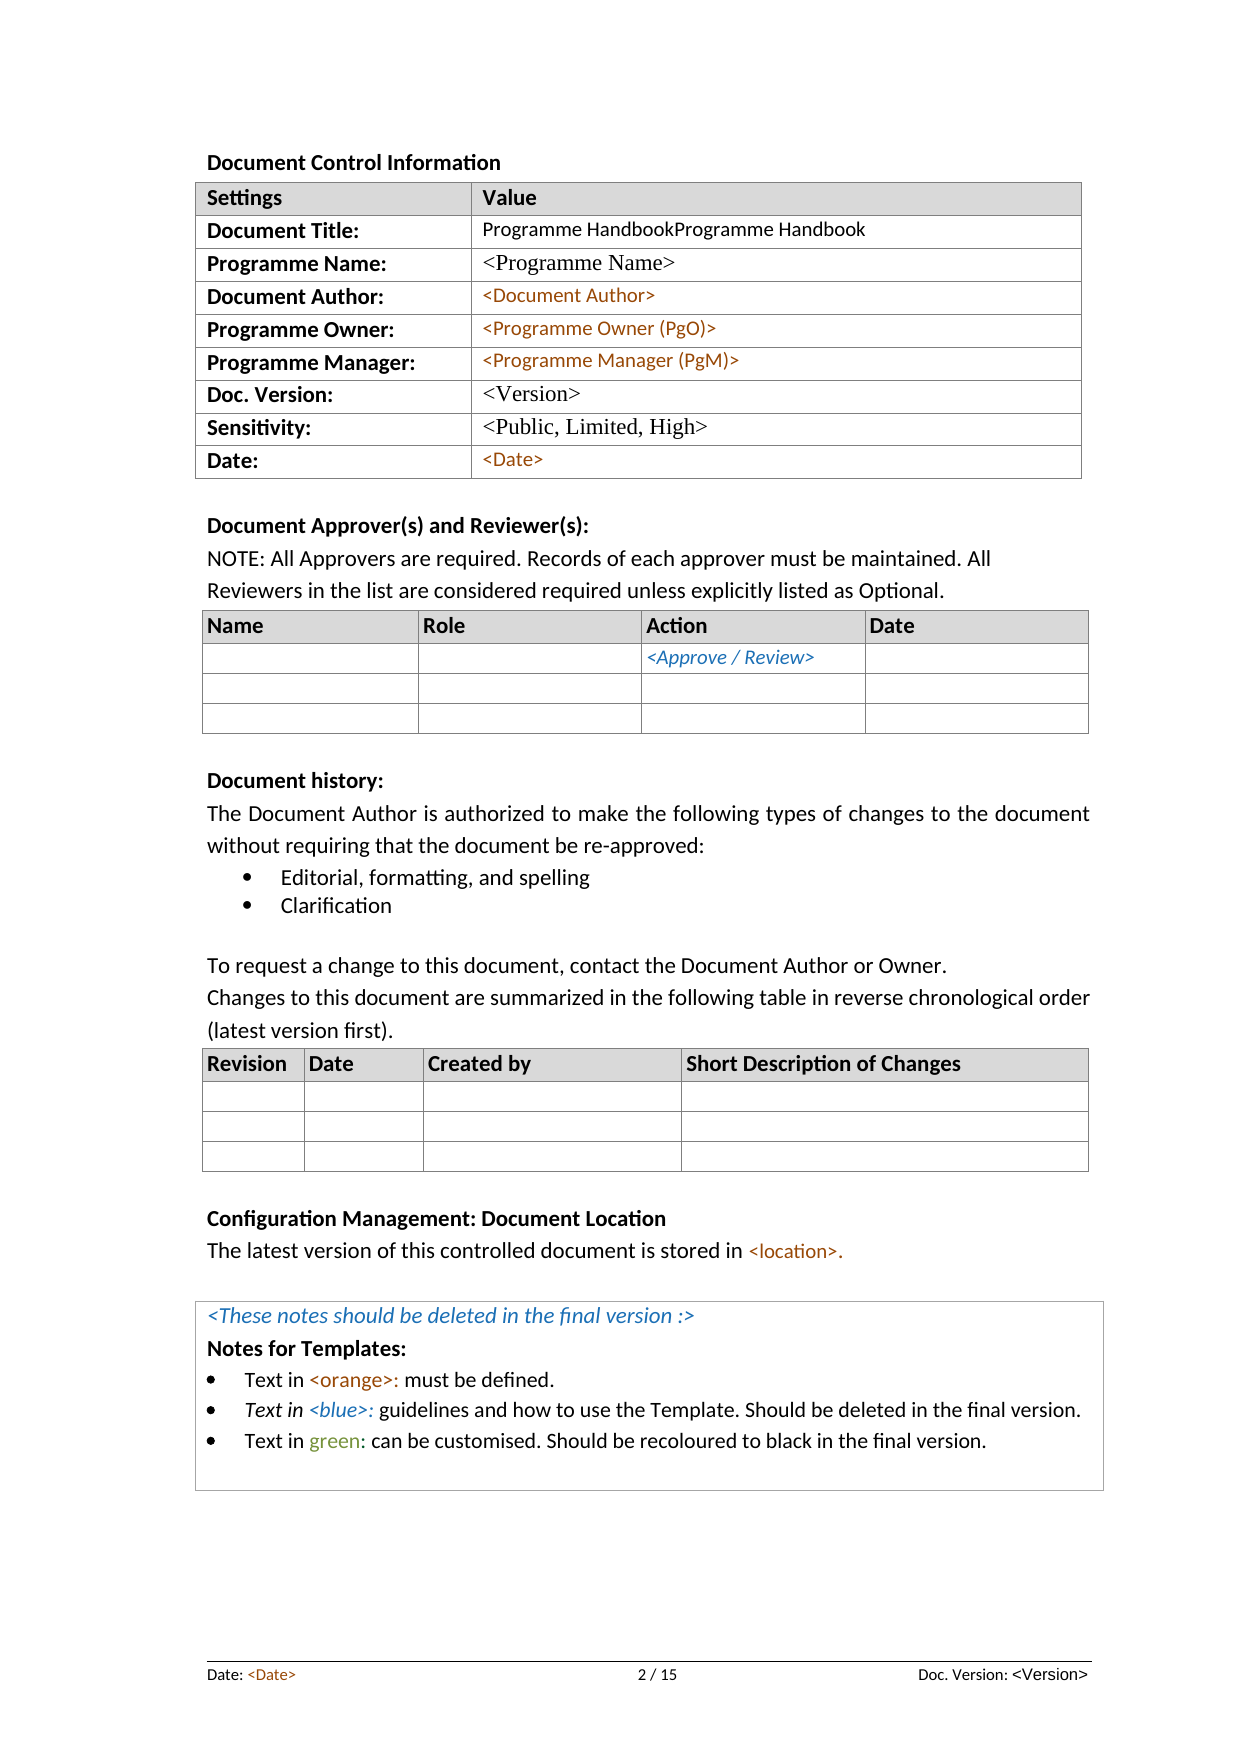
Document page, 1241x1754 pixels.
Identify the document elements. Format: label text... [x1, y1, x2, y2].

table_cell <Approve / Review> [642, 644, 865, 673]
table_cell [305, 1082, 423, 1111]
table_cell [866, 674, 1088, 703]
list Clarification [243, 891, 1092, 919]
table_cell [682, 1082, 1088, 1111]
text Document Control Information [207, 148, 1092, 176]
table_cell Sensitivity: [196, 414, 471, 445]
table_cell [203, 1082, 304, 1111]
table_cell [642, 674, 865, 703]
table_cell <Document Author> [472, 282, 1081, 314]
table_header Value [472, 183, 1081, 215]
table_header Action [642, 611, 865, 643]
table_cell [305, 1112, 423, 1141]
table_cell Document Author: [196, 282, 471, 314]
table_cell Programme Owner: [196, 315, 471, 347]
text The latest version of this controlled document is stored in <location>. [207, 1236, 1092, 1264]
table_cell [424, 1142, 681, 1171]
table_cell [866, 644, 1088, 673]
table_cell [642, 704, 865, 733]
table_cell [419, 674, 641, 703]
text To request a change to this document, contact the Document Author or Owner. [207, 951, 1092, 979]
table_header <These notes should be deleted in the final version :> Notes for Templates: Text in <orange>: must be defined. Text in <blue>: guidelines and how to use the Template. Should be deleted in the final version. Text in green: can be customised. Should be recoloured to black in the final version. [196, 1302, 1103, 1490]
table_header Date [866, 611, 1088, 643]
table_cell <Programme Manager (PgM)> [472, 348, 1081, 379]
table_header Revision [203, 1049, 304, 1081]
text The Document Author is authorized to make the following types of changes to the document without requiring that the document be re-approved: [207, 799, 1092, 859]
text NOTE: All Approvers are required. Records of each approver must be maintained. All Reviewers in the list are considered required unless explicitly listed as Optional. [207, 544, 1092, 604]
table_cell [203, 1142, 304, 1171]
table_cell <Programme Owner (PgO)> [472, 315, 1081, 347]
table_cell [203, 644, 418, 673]
table_cell Programme Handbook [472, 216, 1081, 248]
table_header Role [419, 611, 641, 643]
table_header Name [203, 611, 418, 643]
list Editorial, formatting, and spelling [243, 863, 1092, 891]
table_cell [682, 1142, 1088, 1171]
text Changes to this document are summarized in the following table in reverse chronological order (latest version first). [207, 983, 1092, 1044]
table_cell [419, 644, 641, 673]
table_cell Date: [196, 446, 471, 478]
table_header Short Description of Changes [682, 1049, 1088, 1081]
table_cell [682, 1112, 1088, 1141]
table_cell Programme Manager: [196, 348, 471, 379]
table_cell [472, 446, 1081, 478]
table_cell [424, 1082, 681, 1111]
table_header Date [305, 1049, 423, 1081]
text Document Approver(s) and Reviewer(s): [207, 511, 1092, 539]
table_cell [419, 704, 641, 733]
table_cell [305, 1142, 423, 1171]
table_cell [203, 1112, 304, 1141]
table_cell [424, 1112, 681, 1141]
text Configuration Management: Document Location [207, 1204, 1092, 1232]
table_cell [866, 704, 1088, 733]
text Document history: [207, 767, 1092, 794]
table_header Created by [424, 1049, 681, 1081]
table_cell Doc. Version: [196, 381, 471, 412]
table_cell [203, 674, 418, 703]
table_header Settings [196, 183, 471, 215]
table_cell [472, 414, 1081, 445]
table_cell Document Title: [196, 216, 471, 248]
table_cell [203, 704, 418, 733]
table_cell Programme Name: [196, 249, 471, 281]
